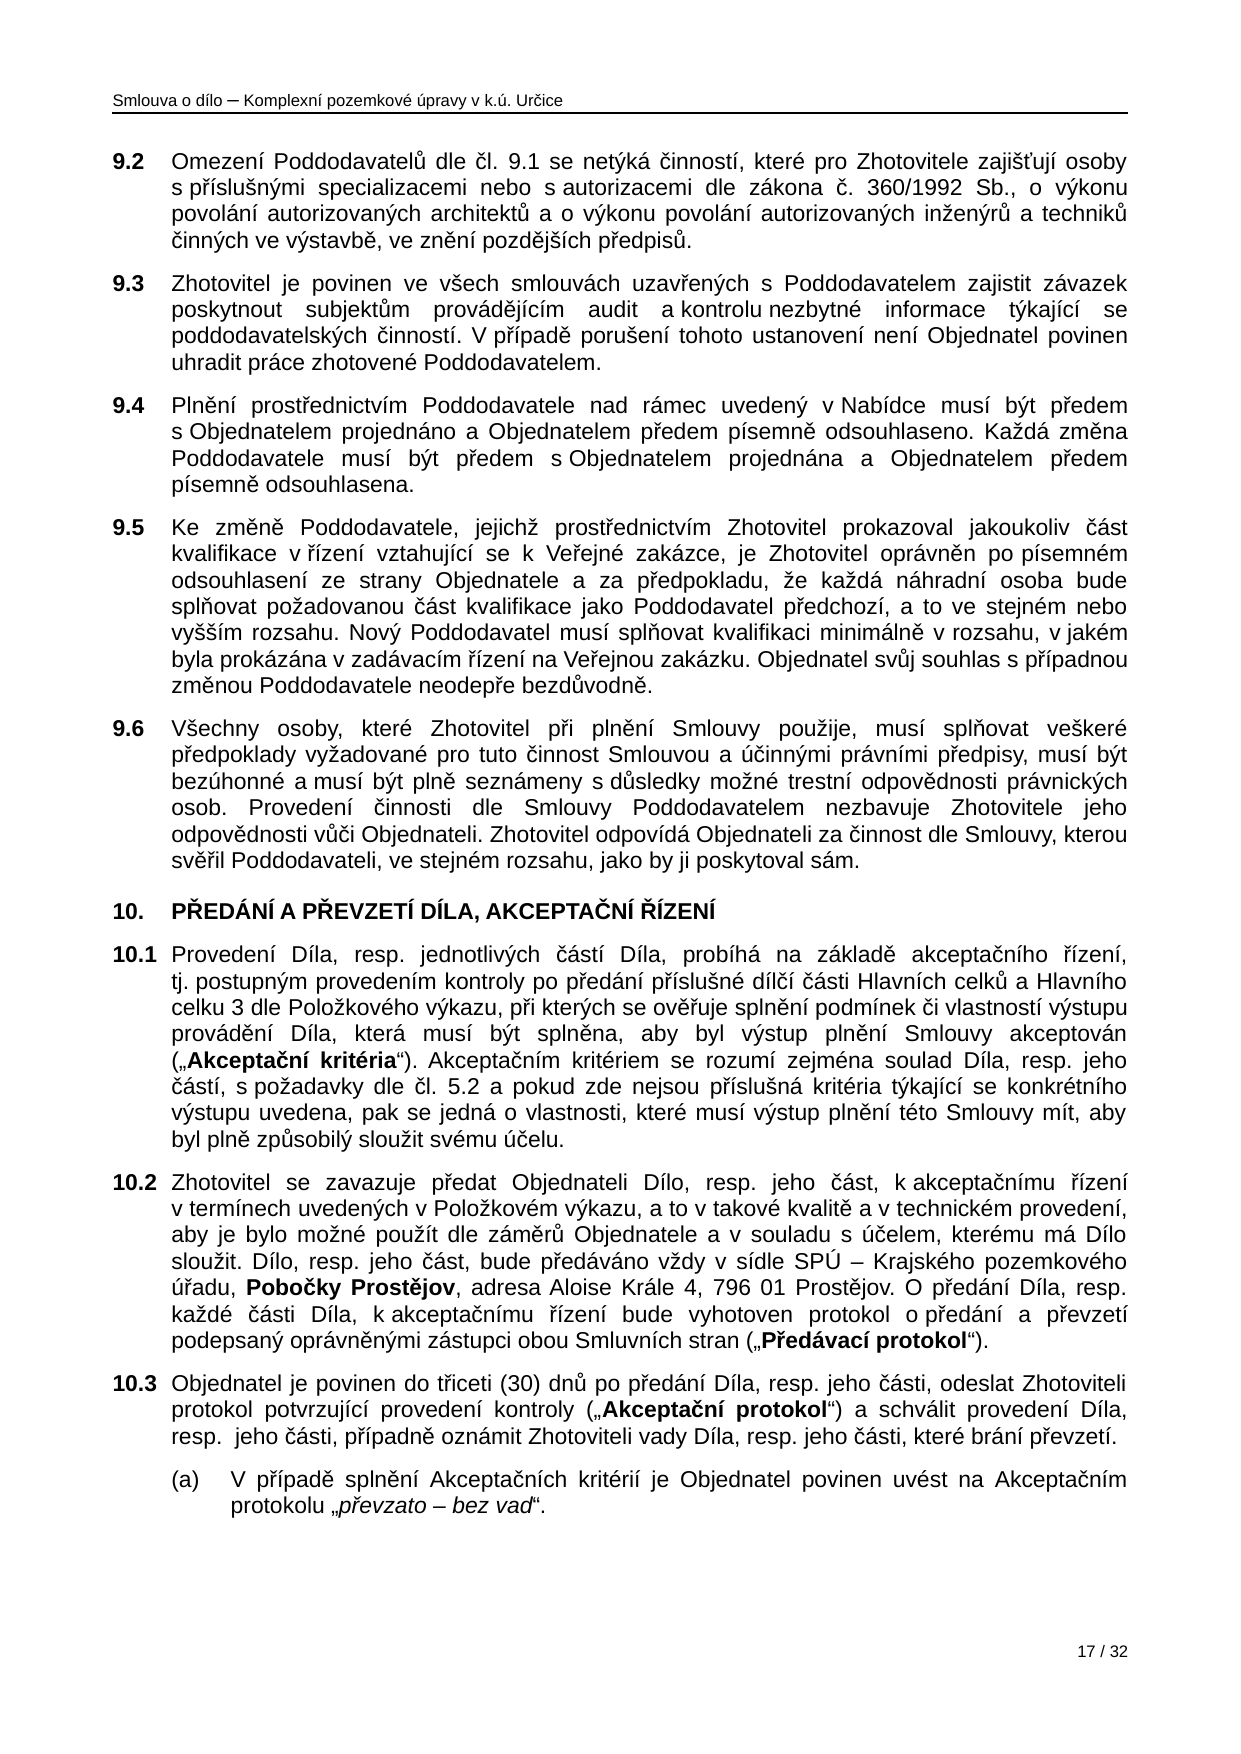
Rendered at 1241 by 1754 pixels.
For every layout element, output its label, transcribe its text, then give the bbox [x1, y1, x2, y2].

text Předání a převzetí Díla, Akceptační řízení [112, 898, 1128, 924]
text Plnění prostřednictvím Poddodavatele nad rámec uvedený v Nabídce musí být předem s Objednatelem projednáno a Objednatelem předem písemně odsouhlaseno. Každá změna Poddodavatele musí být předem s Objednatelem projednána a Objednatelem předem písemně odsouhlasena. [112, 392, 1128, 497]
text Zhotovitel je povinen ve všech smlouvách uzavřených s Poddodavatelem zajistit závazek poskytnout subjektům provádějícím audit a kontrolu nezbytné informace týkající se poddodavatelských činností. V případě porušení tohoto ustanovení není Objednatel povinen uhradit práce zhotovené Poddodavatelem. [112, 270, 1128, 375]
list V případě splnění Akceptačních kritérií je Objednatel povinen uvést na Akceptačním protokolu „převzato – bez vad“. [171, 1466, 1128, 1518]
text Omezení Poddodavatelů dle čl. 9.1 se netýká činností, které pro Zhotovitele zajišťují osoby s příslušnými specializacemi nebo s autorizacemi dle zákona č. 360/1992 Sb., o výkonu povolání autorizovaných architektů a o výkonu povolání autorizovaných inženýrů a techniků činných ve výstavbě, ve znění pozdějších předpisů. [112, 148, 1128, 253]
text Zhotovitel se zavazuje předat Objednateli Dílo, resp. jeho část, k akceptačnímu řízení v termínech uvedených v Položkovém výkazu, a to v takové kvalitě a v technickém provedení, aby je bylo možné použít dle záměrů Objednatele a v souladu s účelem, kterému má Dílo sloužit. Dílo, resp. jeho část, bude předáváno vždy v sídle SPÚ – Krajského pozemkového úřadu, Pobočky Prostějov, adresa Aloise Krále 4, 796 01 Prostějov. O předání Díla, resp. každé části Díla, k akceptačnímu řízení bude vyhotoven protokol o předání a převzetí podepsaný oprávněnými zástupci obou Smluvních stran („Předávací protokol“). [112, 1169, 1128, 1353]
text Všechny osoby, které Zhotovitel při plnění Smlouvy použije, musí splňovat veškeré předpoklady vyžadované pro tuto činnost Smlouvou a účinnými právními předpisy, musí být bezúhonné a musí být plně seznámeny s důsledky možné trestní odpovědnosti právnických osob. Provedení činnosti dle Smlouvy Poddodavatelem nezbavuje Zhotovitele jeho odpovědnosti vůči Objednateli. Zhotovitel odpovídá Objednateli za činnost dle Smlouvy, kterou svěřil Poddodavateli, ve stejném rozsahu, jako by ji poskytoval sám. [112, 715, 1128, 873]
text Objednatel je povinen do třiceti (30) dnů po předání Díla, resp. jeho části, odeslat Zhotoviteli protokol potvrzující provedení kontroly („Akceptační protokol“) a schválit provedení Díla, resp. jeho části, případně oznámit Zhotoviteli vady Díla, resp. jeho části, které brání převzetí. [112, 1370, 1128, 1449]
text Ke změně Poddodavatele, jejichž prostřednictvím Zhotovitel prokazoval jakoukoliv část kvalifikace v řízení vztahující se k Veřejné zakázce, je Zhotovitel oprávněn po písemném odsouhlasení ze strany Objednatele a za předpokladu, že každá náhradní osoba bude splňovat požadovanou část kvalifikace jako Poddodavatel předchozí, a to ve stejném nebo vyšším rozsahu. Nový Poddodavatel musí splňovat kvalifikaci minimálně v rozsahu, v jakém byla prokázána v zadávacím řízení na Veřejnou zakázku. Objednatel svůj souhlas s případnou změnou Poddodavatele neodepře bezdůvodně. [112, 514, 1128, 698]
text Provedení Díla, resp. jednotlivých částí Díla, probíhá na základě akceptačního řízení, tj. postupným provedením kontroly po předání příslušné dílčí části Hlavních celků a Hlavního celku 3 dle Položkového výkazu, při kterých se ověřuje splnění podmínek či vlastností výstupu provádění Díla, která musí být splněna, aby byl výstup plnění Smlouvy akceptován („Akceptační kritéria“). Akceptačním kritériem se rozumí zejména soulad Díla, resp. jeho částí, s požadavky dle čl. 5.2 a pokud zde nejsou příslušná kritéria týkající se konkrétního výstupu uvedena, pak se jedná o vlastnosti, které musí výstup plnění této Smlouvy mít, aby byl plně způsobilý sloužit svému účelu. [112, 941, 1128, 1152]
